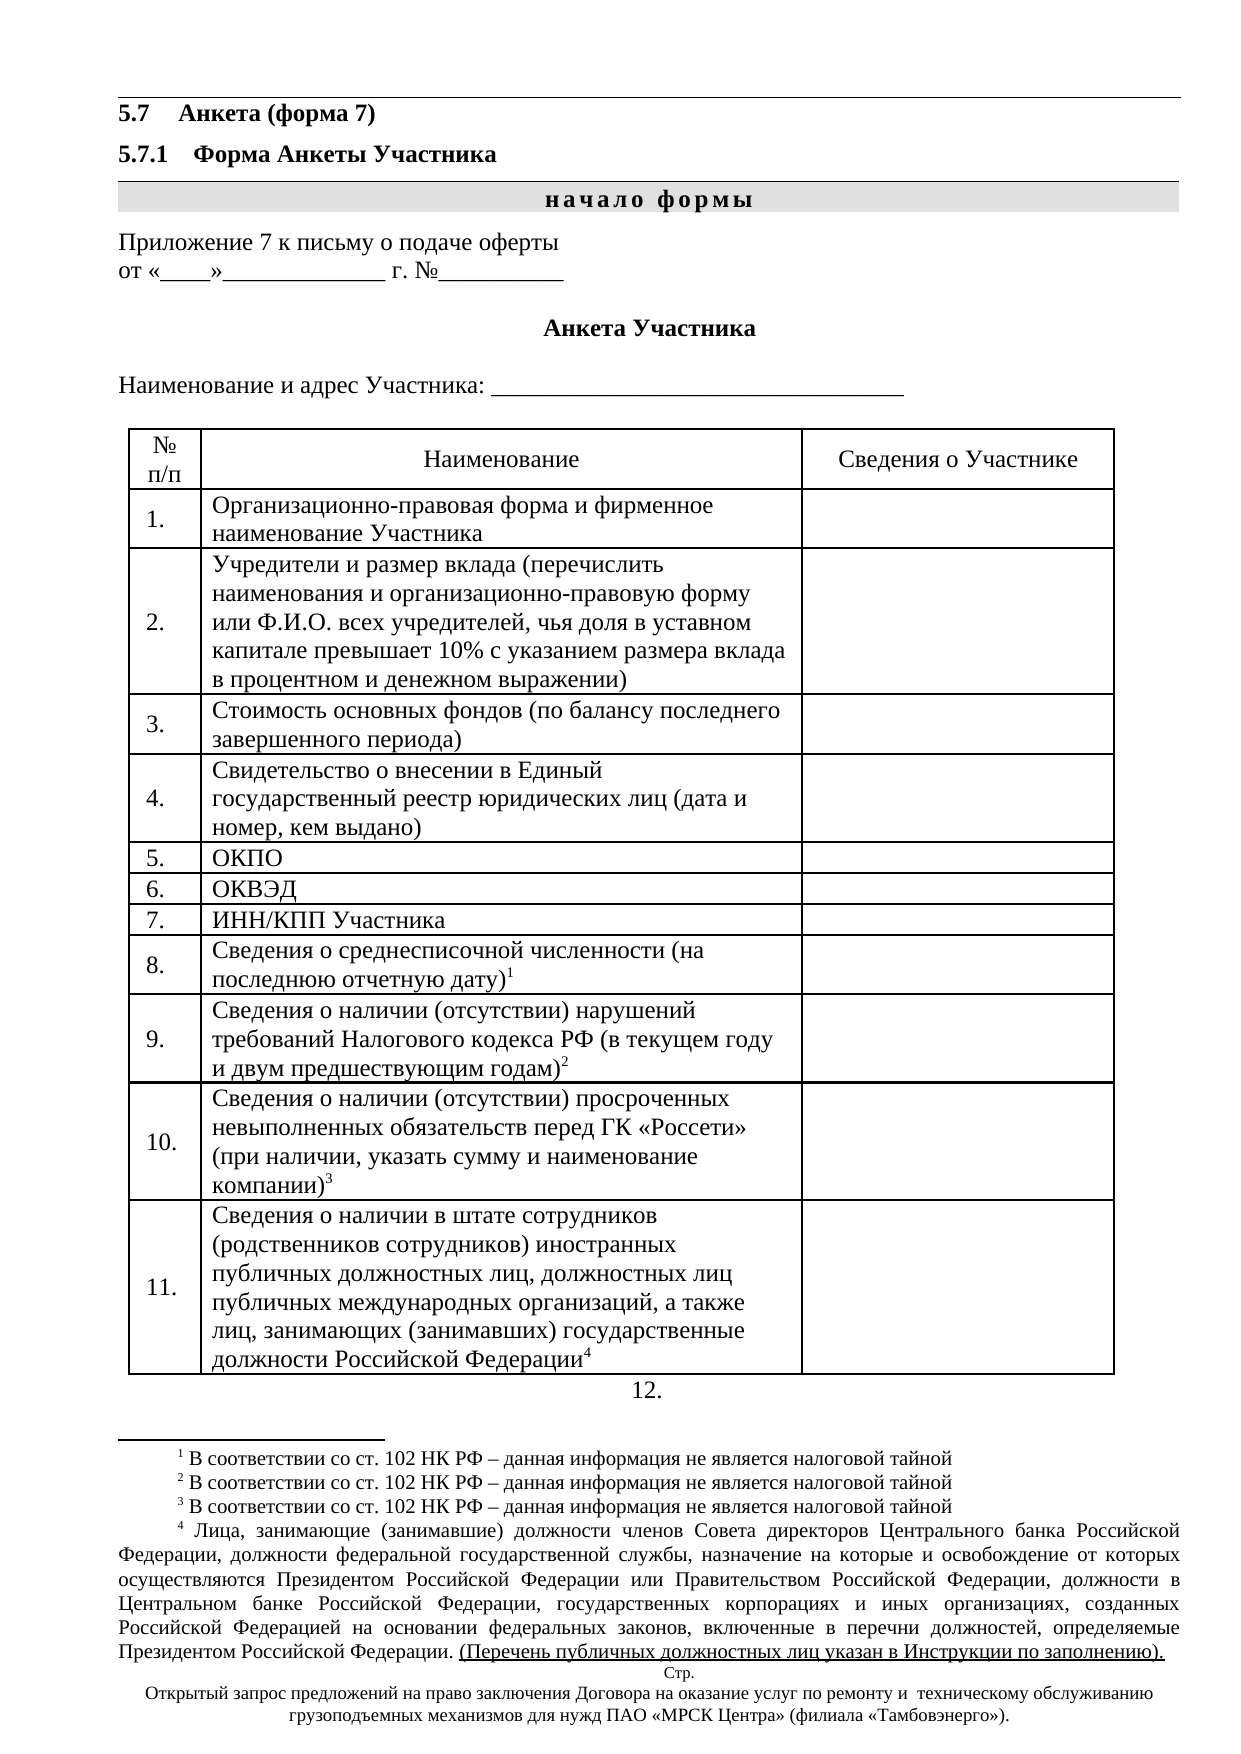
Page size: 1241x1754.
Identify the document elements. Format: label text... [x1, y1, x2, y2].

table_header № п/п [130, 430, 200, 488]
table_cell [130, 490, 200, 547]
table_header Сведения о Участнике [803, 430, 1113, 488]
text начало формы [118, 182, 1179, 212]
table_cell Стоимость основных фондов (по балансу последнего завершенного периода) [202, 695, 801, 753]
text Приложение 7 к письму о подаче оферты от «____»_____________ г. №__________ [118, 227, 1181, 284]
table_cell [803, 755, 1113, 841]
table_cell Сведения о наличии в штате сотрудников (родственников сотрудников) иностранных публичных должностных лиц, должностных лиц публичных международных организаций, а также лиц, занимающих (занимавших) государственные должности Российской Федерации [202, 1201, 801, 1373]
table_cell [803, 695, 1113, 753]
table_cell [130, 874, 200, 903]
text Анкета Участника [118, 313, 1181, 342]
table_cell ИНН/КПП Участника [202, 905, 801, 933]
table_cell [803, 549, 1113, 693]
table_cell [130, 695, 200, 753]
table_cell ОКВЭД [202, 874, 801, 903]
table_cell Организационно-правовая форма и фирменное наименование Участника [202, 490, 801, 547]
table_cell Сведения о наличии (отсутствии) нарушений требований Налогового кодекса РФ (в текущем году и двум предшествующим годам) [202, 995, 801, 1081]
table_cell [803, 995, 1113, 1081]
table_cell Учредители и размер вклада (перечислить наименования и организационно-правовую форму или Ф.И.О. всех учредителей, чья доля в уставном капитале превышает 10% с указанием размера вклада в процентном и денежном выражении) [202, 549, 801, 693]
table_header Сведения о среднесписочной численности (на последнюю отчетную дату) [202, 936, 801, 993]
table_cell [130, 549, 200, 693]
table_cell [130, 1084, 200, 1198]
table_cell [803, 874, 1113, 903]
table_header Наименование [202, 430, 801, 488]
table_cell [803, 843, 1113, 872]
table_cell [803, 1201, 1113, 1373]
table_cell [130, 843, 200, 872]
table_cell [803, 1084, 1113, 1198]
table_header [803, 936, 1113, 993]
table_cell [803, 905, 1113, 933]
subtitle Анкета (форма 7) [118, 98, 1181, 127]
subtitle Форма Анкеты Участника [118, 139, 1181, 168]
table_cell [130, 1201, 200, 1373]
text Наименование и адрес Участника: _________________________________ [118, 371, 1181, 399]
table_cell [130, 755, 200, 841]
table_cell [130, 995, 200, 1081]
table_cell Свидетельство о внесении в Единый государственный реестр юридических лиц (дата и номер, кем выдано) [202, 755, 801, 841]
table_cell ОКПО [202, 843, 801, 872]
table_cell Сведения о наличии (отсутствии) просроченных невыполненных обязательств перед ГК «Россети» (при наличии, указать сумму и наименование компании) [202, 1084, 801, 1198]
table_header [130, 936, 200, 993]
table_cell [803, 490, 1113, 547]
table_cell [130, 905, 200, 933]
